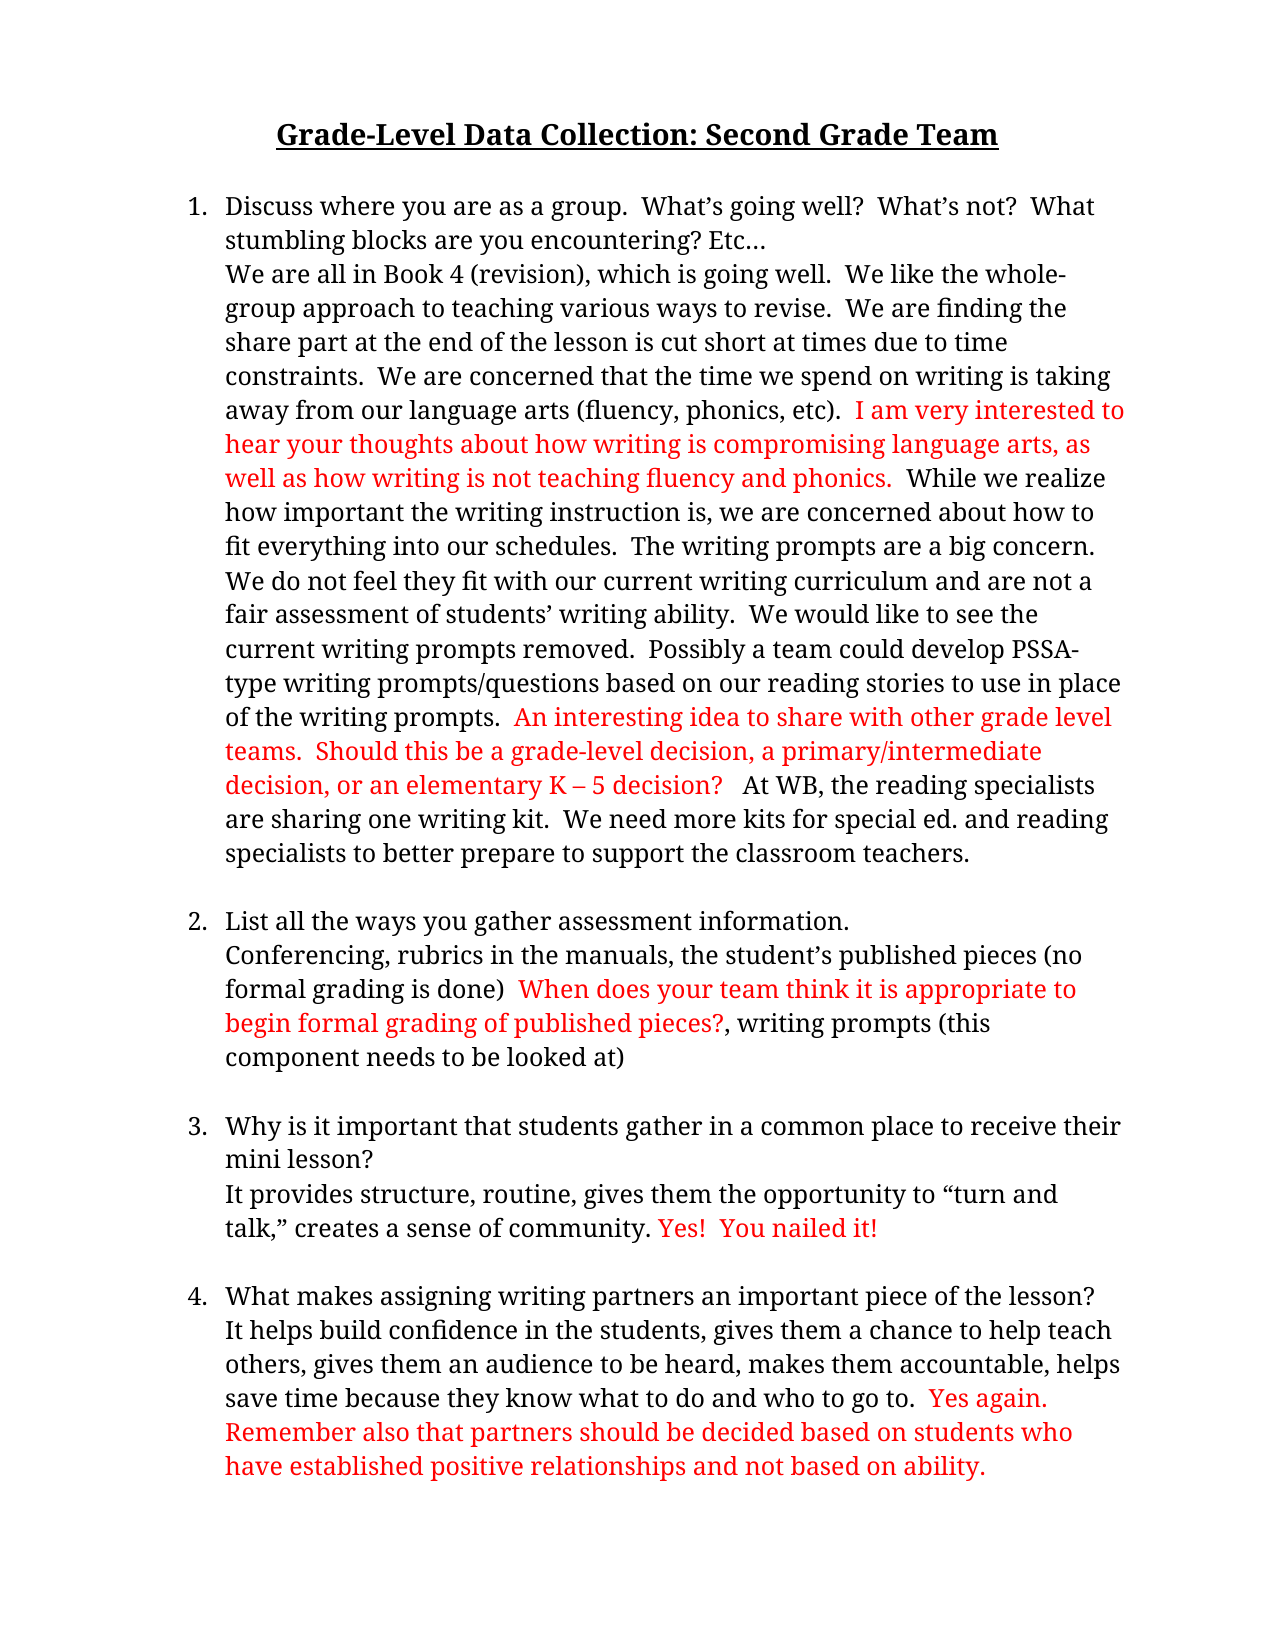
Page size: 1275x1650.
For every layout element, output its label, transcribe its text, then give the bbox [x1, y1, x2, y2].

list List all the ways you gather assessment information. [187, 904, 1125, 938]
list We are all in Book 4 (revision), which is going well. We like the whole-group approach to teaching various ways to revise. We are finding the share part at the end of the lesson is cut short at times due to time constraints. We are concerned that the time we spend on writing is taking away from our language arts (fluency, phonics, etc). I am very interested to hear your thoughts about how writing is compromising language arts, as well as how writing is not teaching fluency and phonics. While we realize how important the writing instruction is, we are concerned about how to fit everything into our schedules. The writing prompts are a big concern. We do not feel they fit with our current writing curriculum and are not a fair assessment of students’ writing ability. We would like to see the current writing prompts removed. Possibly a team could develop PSSA-type writing prompts/questions based on our reading stories to use in place of the writing prompts. An interesting idea to share with other grade level teams. Should this be a grade-level decision, a primary/intermediate decision, or an elementary K – 5 decision? At WB, the reading specialists are sharing one writing kit. We need more kits for special ed. and reading specialists to better prepare to support the classroom teachers. [225, 257, 1125, 870]
list Conferencing, rubrics in the manuals, the student’s published pieces (no formal grading is done) When does your team think it is appropriate to begin formal grading of published pieces?, writing prompts (this component needs to be looked at) [225, 938, 1125, 1074]
list Why is it important that students gather in a common place to receive their mini lesson? [187, 1108, 1125, 1176]
list What makes assigning writing partners an important piece of the lesson? [187, 1278, 1125, 1312]
text It helps build confidence in the students, gives them a chance to help teach others, gives them an audience to be heard, makes them accountable, helps save time because they know what to do and who to go to. Yes again. Remember also that partners should be decided based on students who have established positive relationships and not based on ability. [225, 1312, 1125, 1483]
list It provides structure, routine, gives them the opportunity to “turn and talk,” creates a sense of community. Yes! You nailed it! [225, 1176, 1125, 1244]
list Discuss where you are as a group. What’s going well? What’s not? What stumbling blocks are you encountering? Etc… [187, 188, 1125, 257]
text Grade-Level Data Collection: Second Grade Team [150, 115, 1125, 154]
